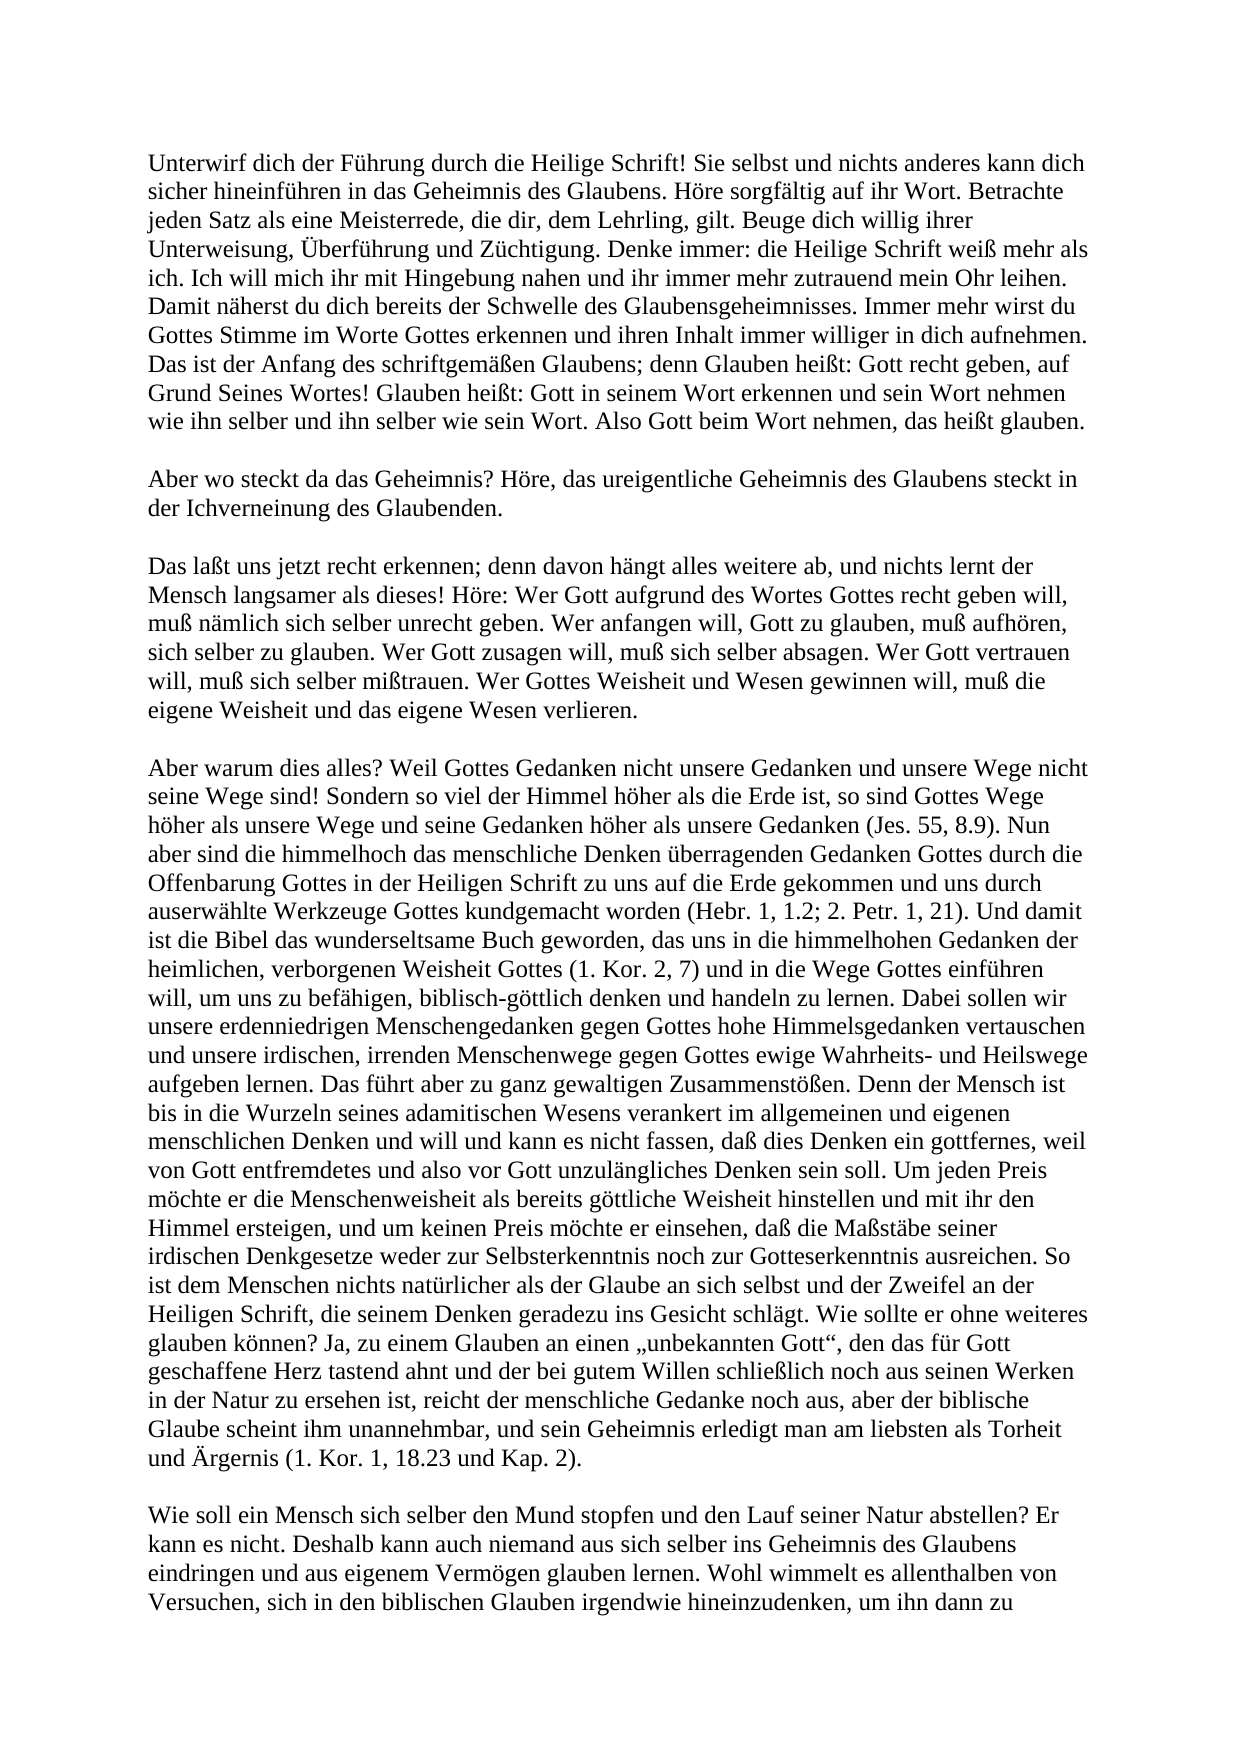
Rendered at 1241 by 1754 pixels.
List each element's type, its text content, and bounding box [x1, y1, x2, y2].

text Das laßt uns jetzt recht erkennen; denn davon hängt alles weitere ab, und nichts lernt der Mensch langsamer als dieses! Höre: Wer Gott aufgrund des Wortes Gottes recht geben will, muß nämlich sich selber unrecht geben. Wer anfangen will, Gott zu glauben, muß aufhören, sich selber zu glauben. Wer Gott zusagen will, muß sich selber absagen. Wer Gott vertrauen will, muß sich selber mißtrauen. Wer Gottes Weisheit und Wesen gewinnen will, muß die eigene Weisheit und das eigene Wesen verlieren. [148, 551, 1093, 723]
text Aber wo steckt da das Geheimnis? Höre, das ureigentliche Geheimnis des Glaubens steckt in der Ichverneinung des Glaubenden. [148, 464, 1093, 522]
text Aber warum dies alles? Weil Gottes Gedanken nicht unsere Gedanken und unsere Wege nicht seine Wege sind! Sondern so viel der Himmel höher als die Erde ist, so sind Gottes Wege höher als unsere Wege und seine Gedanken höher als unsere Gedanken (Jes. 55, 8.9). Nun aber sind die himmelhoch das menschliche Denken überragenden Gedanken Gottes durch die Offenbarung Gottes in der Heiligen Schrift zu uns auf die Erde gekommen und uns durch auserwählte Werkzeuge Gottes kundgemacht worden (Hebr. 1, 1.2; 2. Petr. 1, 21). Und damit ist die Bibel das wunderseltsame Buch geworden, das uns in die himmelhohen Gedanken der heimlichen, verborgenen Weisheit Gottes (1. Kor. 2, 7) und in die Wege Gottes einführen will, um uns zu befähigen, biblisch-göttlich denken und handeln zu lernen. Dabei sollen wir unsere erdenniedrigen Menschengedanken gegen Gottes hohe Himmelsgedanken vertauschen und unsere irdischen, irrenden Menschenwege gegen Gottes ewige Wahrheits- und Heilswege aufgeben lernen. Das führt aber zu ganz gewaltigen Zusammenstößen. Denn der Mensch ist bis in die Wurzeln seines adamitischen Wesens verankert im allgemeinen und eigenen menschlichen Denken und will und kann es nicht fassen, daß dies Denken ein gottfernes, weil von Gott entfremdetes und also vor Gott unzulängliches Denken sein soll. Um jeden Preis möchte er die Menschenweisheit als bereits göttliche Weisheit hinstellen und mit ihr den Himmel ersteigen, und um keinen Preis möchte er einsehen, daß die Maßstäbe seiner irdischen Denkgesetze weder zur Selbsterkenntnis noch zur Gotteserkenntnis ausreichen. So ist dem Menschen nichts natürlicher als der Glaube an sich selbst und der Zweifel an der Heiligen Schrift, die seinem Denken geradezu ins Gesicht schlägt. Wie sollte er ohne weiteres glauben können? Ja, zu einem Glauben an einen „unbekannten Gott“, den das für Gott geschaffene Herz tastend ahnt und der bei gutem Willen schließlich noch aus seinen Werken in der Natur zu ersehen ist, reicht der menschliche Gedanke noch aus, aber der biblische Glaube scheint ihm unannehmbar, und sein Geheimnis erledigt man am liebsten als Torheit und Ärgernis (1. Kor. 1, 18.23 und Kap. 2). [148, 753, 1093, 1471]
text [148, 1501, 1093, 1616]
text Unterwirf dich der Führung durch die Heilige Schrift! Sie selbst und nichts anderes kann dich sicher hineinführen in das Geheimnis des Glaubens. Höre sorgfältig auf ihr Wort. Betrachte jeden Satz als eine Meisterrede, die dir, dem Lehrling, gilt. Beuge dich willig ihrer Unterweisung, Überführung und Züchtigung. Denke immer: die Heilige Schrift weiß mehr als ich. Ich will mich ihr mit Hingebung nahen und ihr immer mehr zutrauend mein Ohr leihen. Damit näherst du dich bereits der Schwelle des Glaubensgeheimnisses. Immer mehr wirst du Gottes Stimme im Worte Gottes erkennen und ihren Inhalt immer williger in dich aufnehmen. Das ist der Anfang des schriftgemäßen Glaubens; denn Glauben heißt: Gott recht geben, auf Grund Seines Wortes! Glauben heißt: Gott in seinem Wort erkennen und sein Wort nehmen wie ihn selber und ihn selber wie sein Wort. Also Gott beim Wort nehmen, das heißt glauben. [148, 148, 1093, 435]
